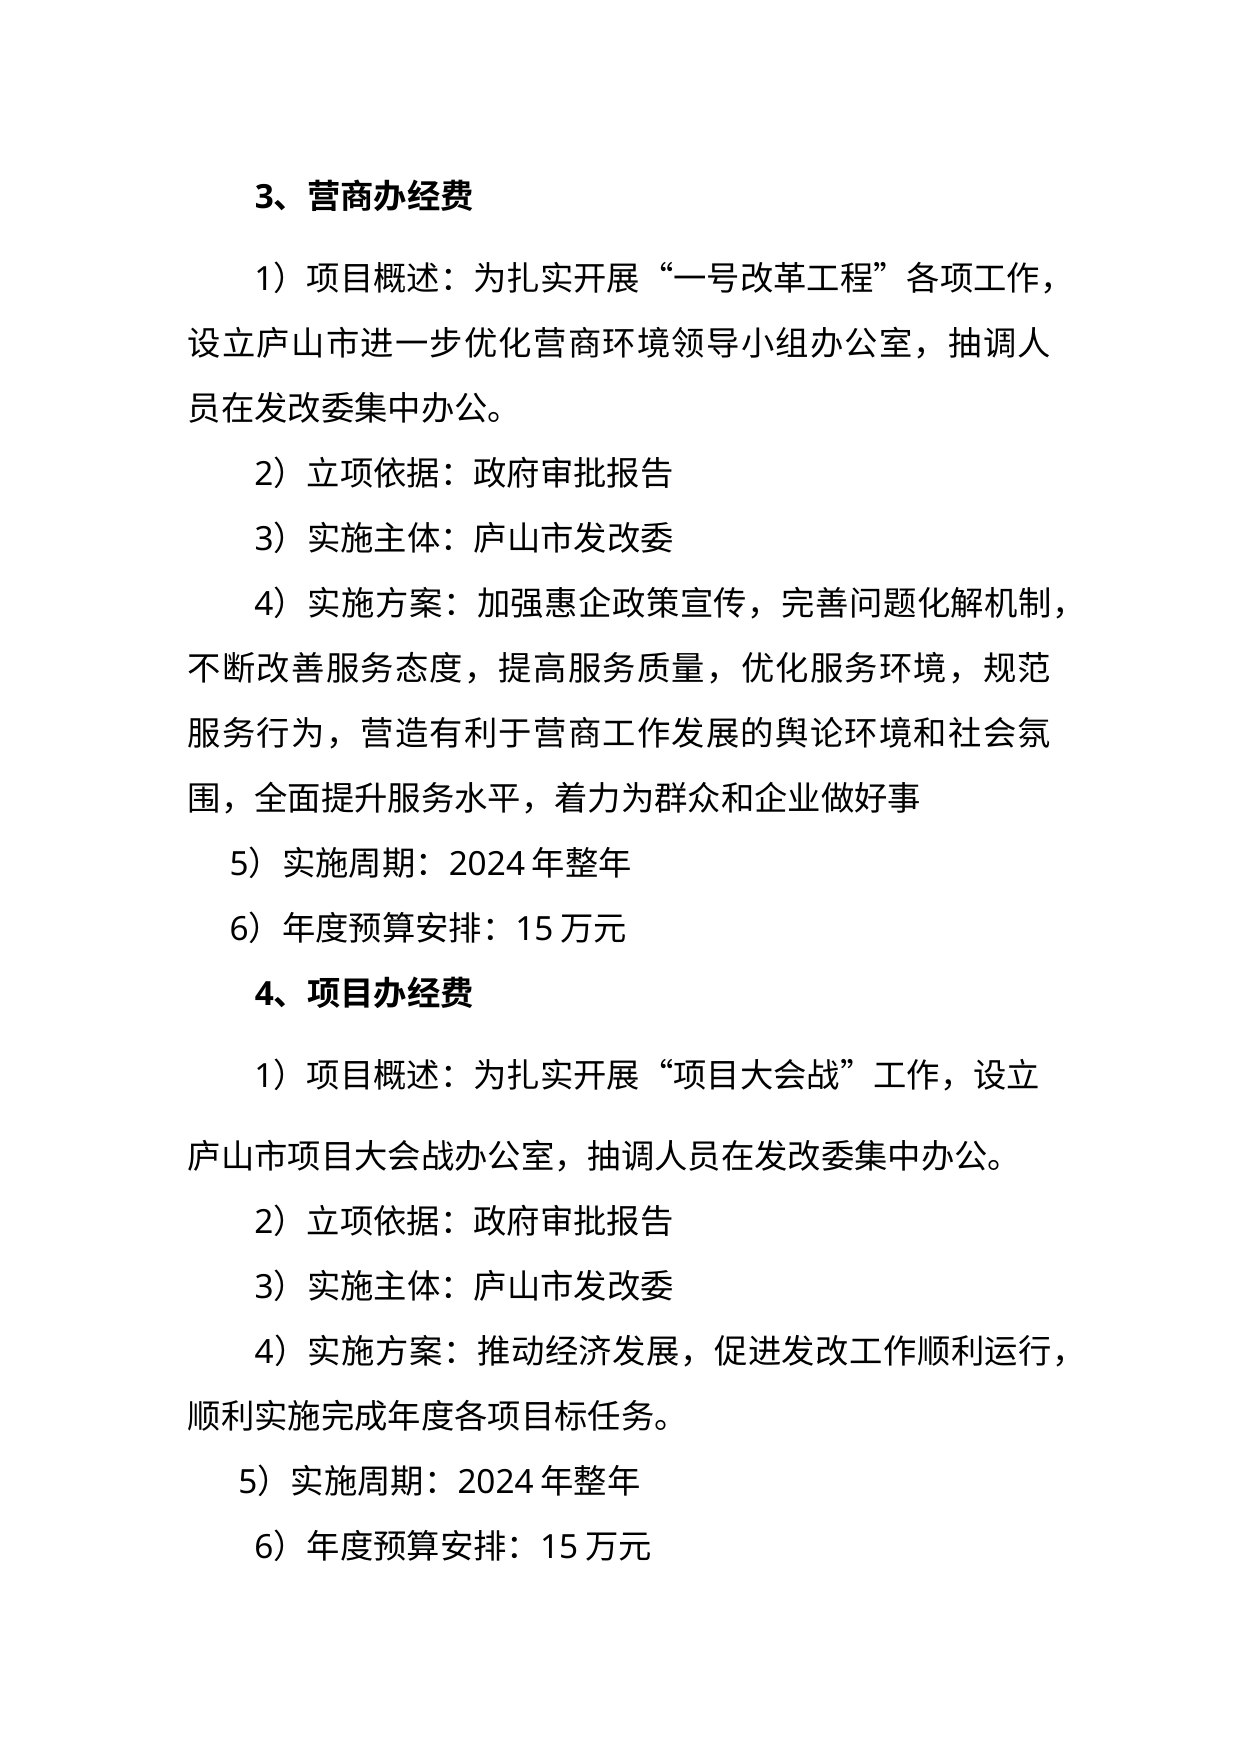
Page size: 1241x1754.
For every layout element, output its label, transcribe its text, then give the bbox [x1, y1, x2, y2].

subtitle 3、营商办经费 [187, 162, 1053, 227]
text 3）实施主体：庐山市发改委 [187, 504, 1053, 569]
subtitle 6）年度预算安排：15万元 [187, 1512, 1053, 1577]
text 2）立项依据：政府审批报告 [187, 439, 1053, 504]
text 3）实施主体：庐山市发改委 [187, 1252, 1053, 1317]
text 1）项目概述：为扎实开展“一号改革工程”各项工作， [254, 244, 1053, 309]
subtitle 4、项目办经费 [187, 959, 1053, 1024]
subtitle 1）项目概述：为扎实开展“项目大会战”工作，设立 [187, 1040, 1053, 1105]
text 设立庐山市进一步优化营商环境领导小组办公室，抽调人员在发改委集中办公。 [187, 309, 1053, 439]
text 5）实施周期：2024年整年 [187, 829, 1053, 894]
text 4）实施方案：推动经济发展，促进发改工作顺利运行，顺利实施完成年度各项目标任务。 [187, 1317, 1053, 1447]
text 4）实施方案：加强惠企政策宣传，完善问题化解机制，不断改善服务态度，提高服务质量，优化服务环境，规范服务行为，营造有利于营商工作发展的舆论环境和社会氛围，全面提升服务水平，着力为群众和企业做好事 [187, 569, 1053, 829]
text 庐山市项目大会战办公室，抽调人员在发改委集中办公。 [187, 1122, 1053, 1187]
text 5）实施周期：2024年整年 [187, 1447, 1053, 1512]
text 2）立项依据：政府审批报告 [187, 1187, 1053, 1252]
text 6）年度预算安排：15万元 [187, 894, 1053, 959]
